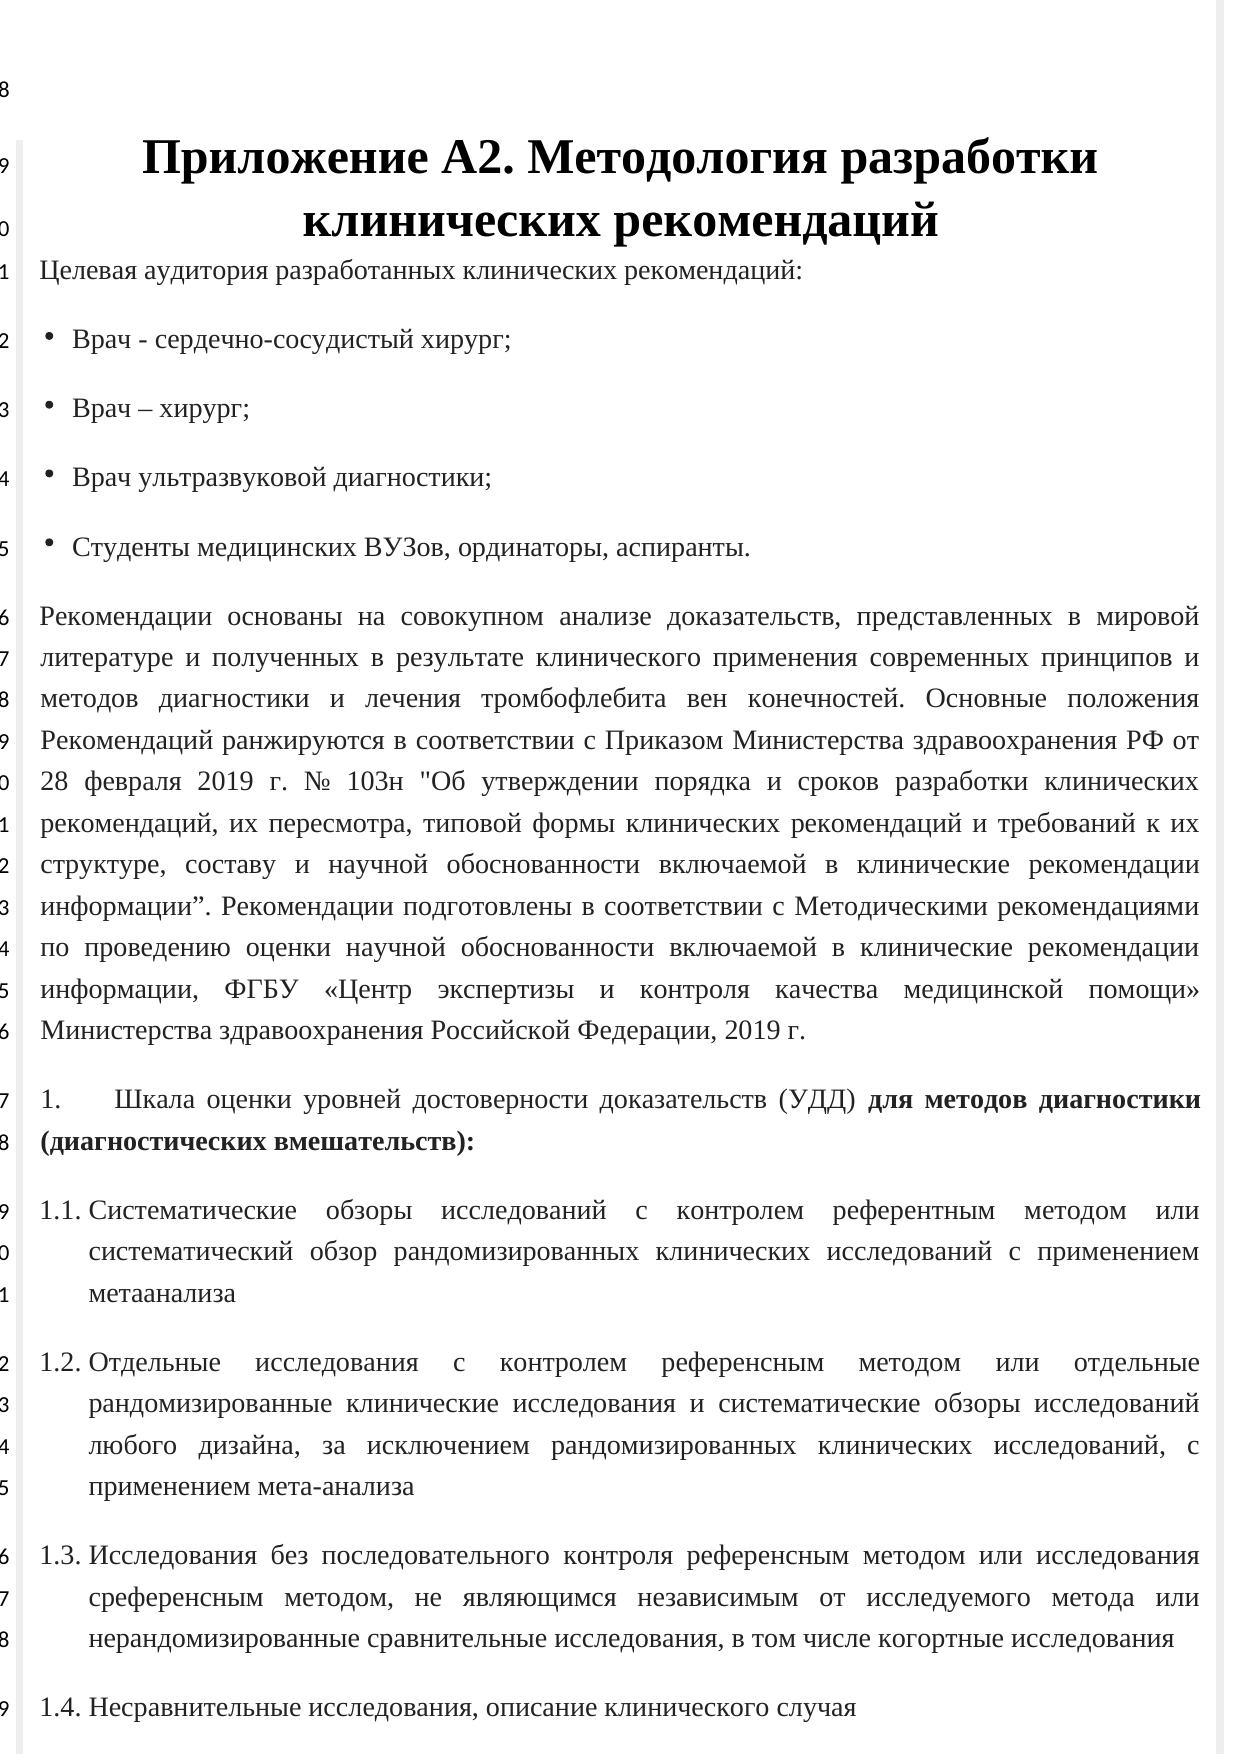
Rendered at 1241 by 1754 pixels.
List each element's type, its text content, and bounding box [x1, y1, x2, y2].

list Систематические обзоры исследований с контролем референтным методом или систематический обзор рандомизированных клинических исследований с применением метаанализа [39, 1193, 1201, 1308]
text Врач - сердечно-сосудистый хирург; [72, 322, 1201, 355]
text Рекомендации основаны на совокупном анализе доказательств, представленных в мировой литературе и полученных в результате клинического применения современных принципов и методов диагностики и лечения тромбофлебита вен конечностей. Основные положения Рекомендаций ранжируются в соответствии с Приказом Министерства здравоохранения РФ от 28 февраля 2019 г. № 103н "Об утверждении порядка и сроков разработки клинических рекомендаций, их пересмотра, типовой формы клинических рекомендаций и требований к их структуре, составу и научной обоснованности включаемой в клинические рекомендации информации”. Рекомендации подготовлены в соответствии с Методическими рекомендациями по проведению оценки научной обоснованности включаемой в клинические рекомендации информации, ФГБУ «Центр экспертизы и контроля качества медицинской помощи» Министерства здравоохранения Российской Федерации, 2019 г. [39, 599, 1201, 1046]
subtitle Приложение А2. Методология разработки клинических рекомендаций [39, 127, 1201, 247]
list Несравнительные исследования, описание клинического случая [39, 1690, 1201, 1723]
list Отдельные исследования с контролем референсным методом или отдельные рандомизированные клинические исследования и систематические обзоры исследований любого дизайна, за исключением рандомизированных клинических исследований, с применением мета-анализа [39, 1345, 1201, 1502]
text Студенты медицинских ВУЗов, ординаторы, аспиранты. [72, 529, 1201, 562]
text Врач – хирург; [72, 391, 1201, 424]
text Целевая аудитория разработанных клинических рекомендаций: [39, 253, 1201, 286]
list Исследования без последовательного контроля референсным методом или исследования среференсным методом, не являющимся независимым от исследуемого метода или нерандомизированные сравнительные исследования, в том числе когортные исследования [39, 1538, 1201, 1653]
list Шкала оценки уровней достоверности доказательств (УДД) для методов диагностики (диагностических вмешательств): [40, 1082, 1201, 1156]
text Врач ультразвуковой диагностики; [72, 461, 1201, 493]
